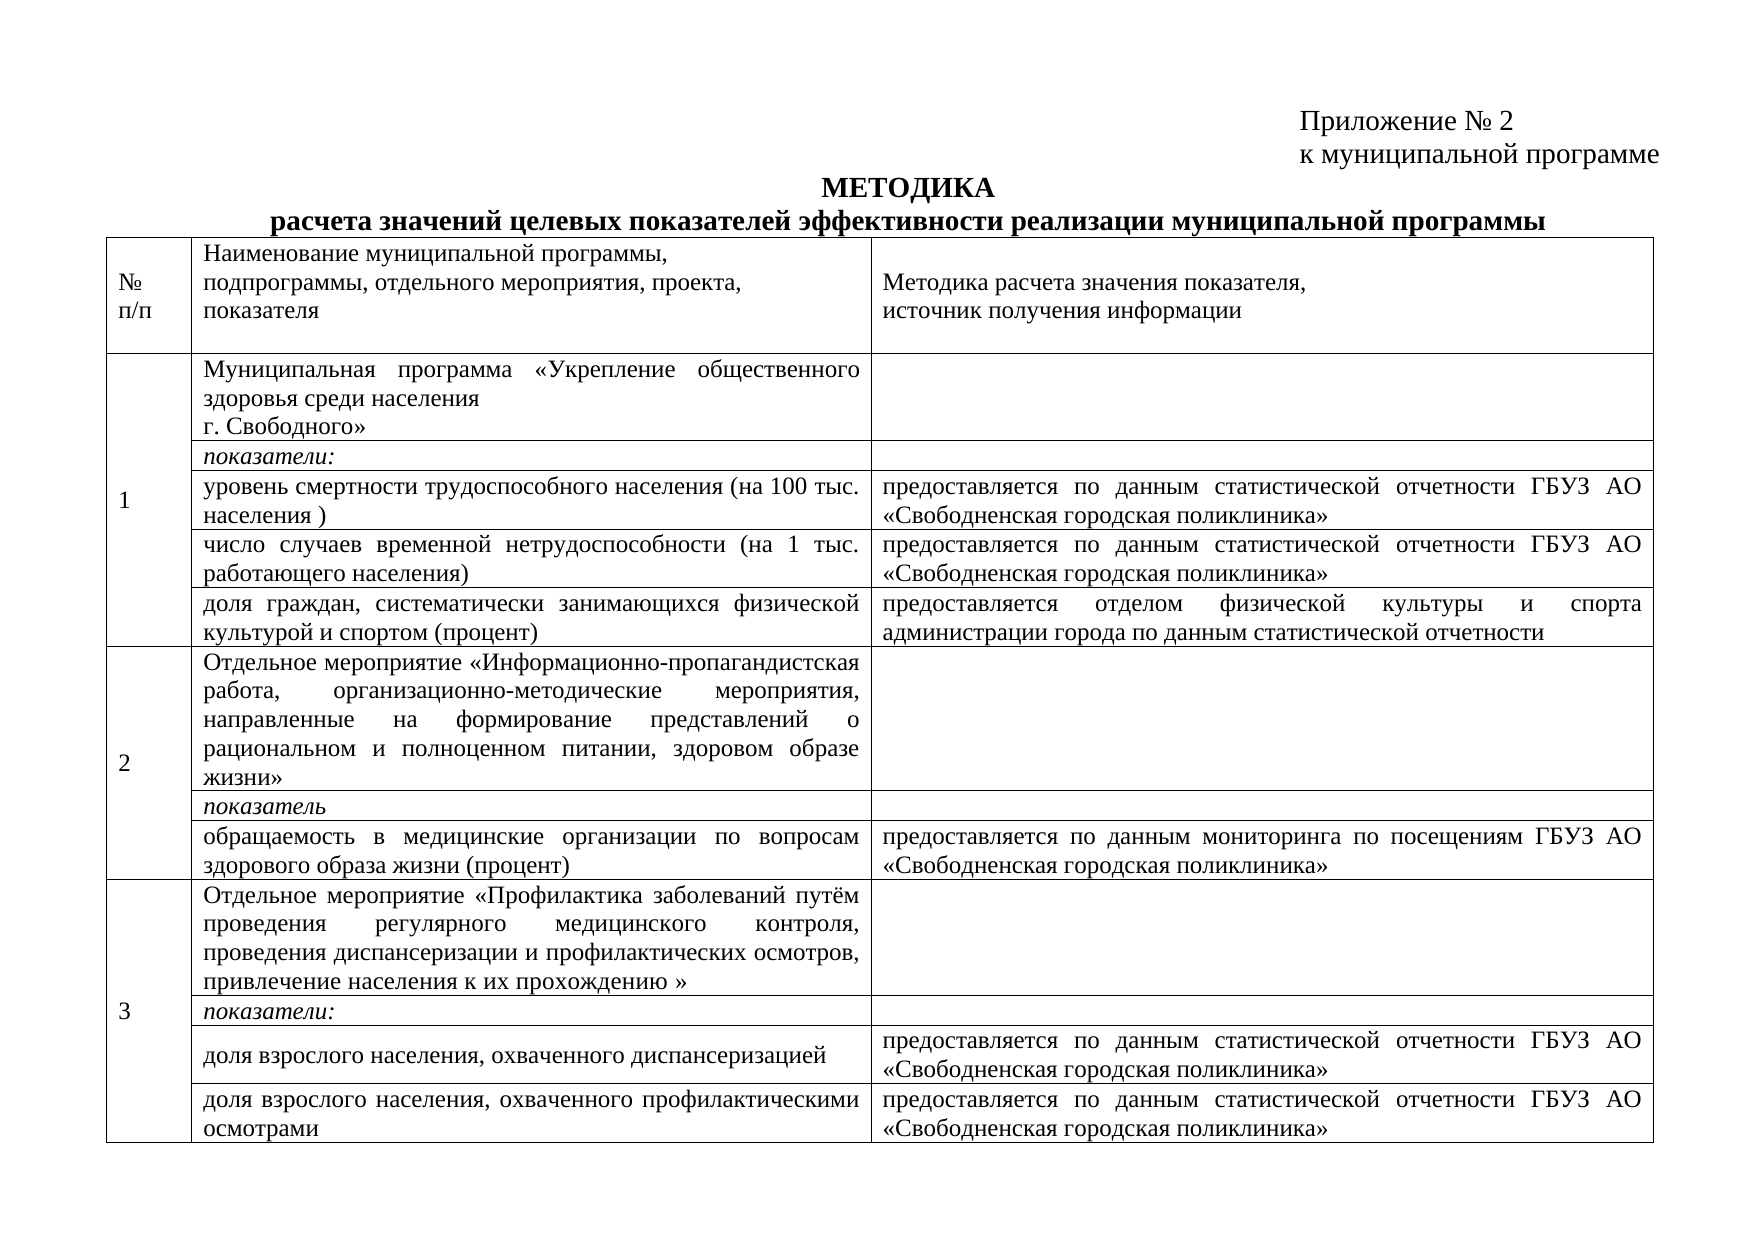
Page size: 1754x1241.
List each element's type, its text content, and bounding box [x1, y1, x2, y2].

table_cell [872, 791, 1653, 820]
table_cell 2 [107, 647, 191, 879]
table_cell Отдельное мероприятие «Профилактика заболеваний путём проведения регулярного медицинского контроля, проведения диспансеризации и профилактических осмотров, привлечение населения к их прохождению » [192, 880, 871, 995]
table_cell [872, 996, 1653, 1024]
table_cell доля взрослого населения, охваченного профилактическими осмотрами [192, 1084, 871, 1142]
table_cell предоставляется отделом физической культуры и спорта администрации города по данным статистической отчетности [872, 588, 1653, 646]
table_cell показатели: [192, 441, 871, 470]
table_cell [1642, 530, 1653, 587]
text расчета значений целевых показателей эффективности реализации муниципальной программы [118, 203, 1698, 237]
table_cell доля взрослого населения, охваченного диспансеризацией [192, 1026, 871, 1083]
table_cell [872, 880, 1653, 995]
table_cell [872, 647, 1653, 790]
table_cell 1 [107, 354, 191, 646]
table_cell показатели: [192, 996, 871, 1024]
table_cell предоставляется по данным статистической отчетности ГБУЗ АО «Свободненская городская поликлиника» [872, 1026, 1653, 1083]
table_cell [872, 441, 1653, 470]
table_cell предоставляется по данным статистической отчетности ГБУЗ АО «Свободненская городская поликлиника» [872, 1084, 1653, 1142]
table_cell доля граждан, систематически занимающихся физической культурой и спортом (процент) [192, 588, 871, 646]
text МЕТОДИКА [118, 170, 1698, 203]
text Приложение № 2 [118, 103, 1713, 136]
table_cell предоставляется по данным статистической отчетности ГБУЗ АО «Свободненская городская поликлиника» [872, 471, 1653, 528]
table_header Наименование муниципальной программы, подпрограммы, отдельного мероприятия, проекта, показателя [192, 238, 871, 353]
table_cell 3 [107, 880, 191, 1142]
table_cell Муниципальная программа «Укрепление общественного здоровья среди населения г. Свободного» [192, 354, 871, 440]
table_cell уровень смертности трудоспособного населения (на 100 тыс. населения ) [192, 471, 871, 528]
table_cell число случаев временной нетрудоспособности (на 1 тыс. работающего населения) [192, 530, 871, 587]
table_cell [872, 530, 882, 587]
table_header № п/п [107, 238, 191, 353]
table_cell предоставляется по данным мониторинга по посещениям ГБУЗ АО «Свободненская городская поликлиника» [872, 821, 1653, 879]
table_cell обращаемость в медицинские организации по вопросам здорового образа жизни (процент) [192, 821, 871, 879]
table_cell Отдельное мероприятие «Информационно-пропагандистская работа, организационно-методические мероприятия, направленные на формирование представлений о рациональном и полноценном питании, здоровом образе жизни» [192, 647, 871, 790]
text к муниципальной программе [118, 136, 1698, 170]
table_cell показатель [192, 791, 871, 820]
table_cell [872, 354, 1653, 440]
table_header Методика расчета значения показателя, источник получения информации [872, 238, 1653, 353]
